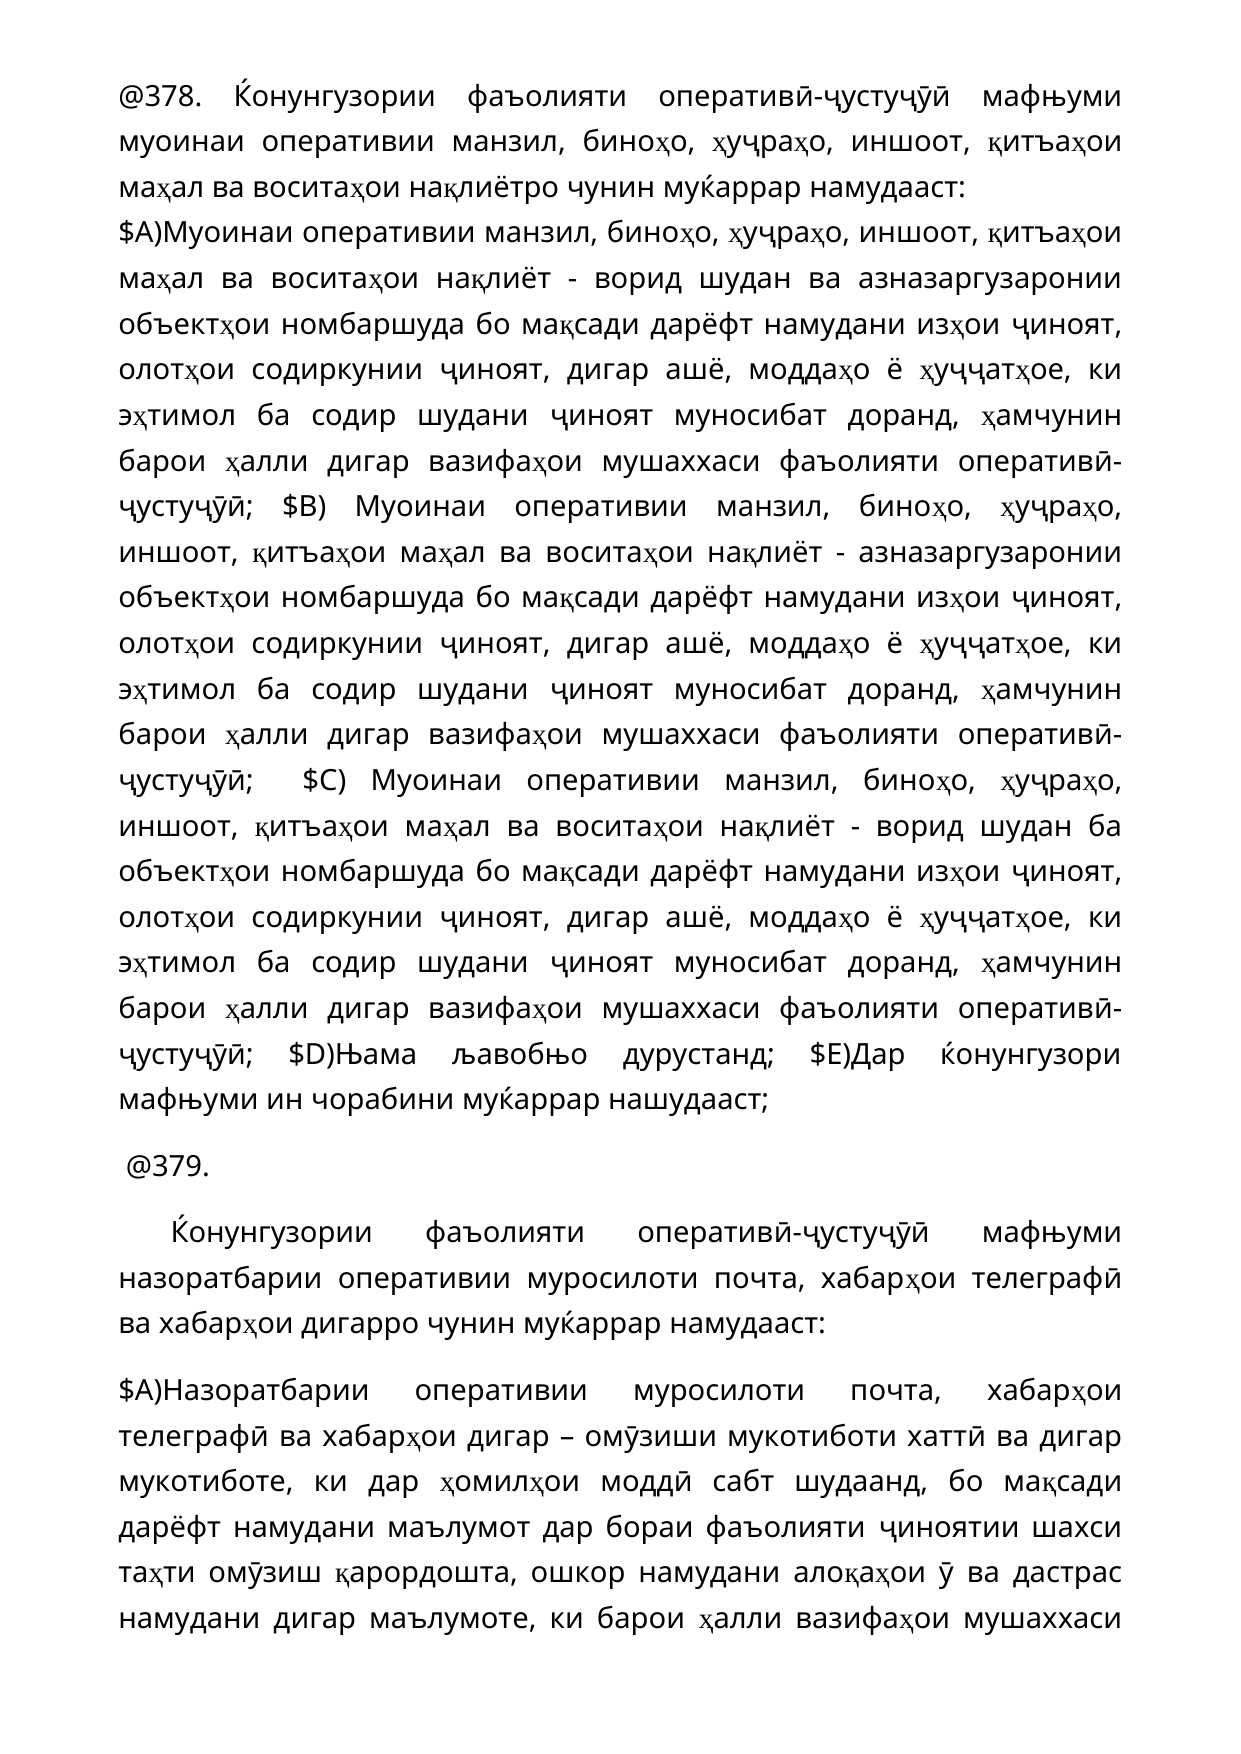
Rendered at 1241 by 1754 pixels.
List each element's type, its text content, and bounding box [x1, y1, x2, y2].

text Ќонунгузории фаъолияти оперативӣ-ҷустуҷӯӣ мафњуми назоратбарии оперативии муросилоти почта, хабарҳои телеграфӣ ва хабарҳои дигарро чунин муќаррар намудааст: [118, 1212, 1122, 1342]
text @378. Ќонунгузории фаъолияти оперативӣ-ҷустуҷӯӣ мафњуми муоинаи оперативии манзил, биноҳо, ҳуҷраҳо, иншоот, қитъаҳои маҳал ва воситаҳои нақлиётро чунин муќаррар намудааст: [118, 75, 1122, 206]
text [118, 1369, 1122, 1637]
text @379. [118, 1145, 1122, 1185]
text $A)Муоинаи оперативии манзил, биноҳо, ҳуҷраҳо, иншоот, қитъаҳои маҳал ва воситаҳои нақлиёт - ворид шудан ва азназаргузаронии объектҳои номбаршуда бо мақсади дарёфт намудани изҳои ҷиноят, олотҳои содиркунии ҷиноят, дигар ашё, моддаҳо ё ҳуҷҷатҳое, ки эҳтимол ба содир шудани ҷиноят муносибат доранд, ҳамчунин барои ҳалли дигар вазифаҳои мушаххаси фаъолияти оперативӣ-ҷустуҷӯӣ; $B) Муоинаи оперативии манзил, биноҳо, ҳуҷраҳо, иншоот, қитъаҳои маҳал ва воситаҳои нақлиёт - азназаргузаронии объектҳои номбаршуда бо мақсади дарёфт намудани изҳои ҷиноят, олотҳои содиркунии ҷиноят, дигар ашё, моддаҳо ё ҳуҷҷатҳое, ки эҳтимол ба содир шудани ҷиноят муносибат доранд, ҳамчунин барои ҳалли дигар вазифаҳои мушаххаси фаъолияти оперативӣ-ҷустуҷӯӣ; $С) Муоинаи оперативии манзил, биноҳо, ҳуҷраҳо, иншоот, қитъаҳои маҳал ва воситаҳои нақлиёт - ворид шудан ба объектҳои номбаршуда бо мақсади дарёфт намудани изҳои ҷиноят, олотҳои содиркунии ҷиноят, дигар ашё, моддаҳо ё ҳуҷҷатҳое, ки эҳтимол ба содир шудани ҷиноят муносибат доранд, ҳамчунин барои ҳалли дигар вазифаҳои мушаххаси фаъолияти оперативӣ-ҷустуҷӯӣ; $D)Њама љавобњо дурустанд; $E)Дар ќонунгузори мафњуми ин чорабини муќаррар нашудааст; [118, 212, 1122, 1118]
